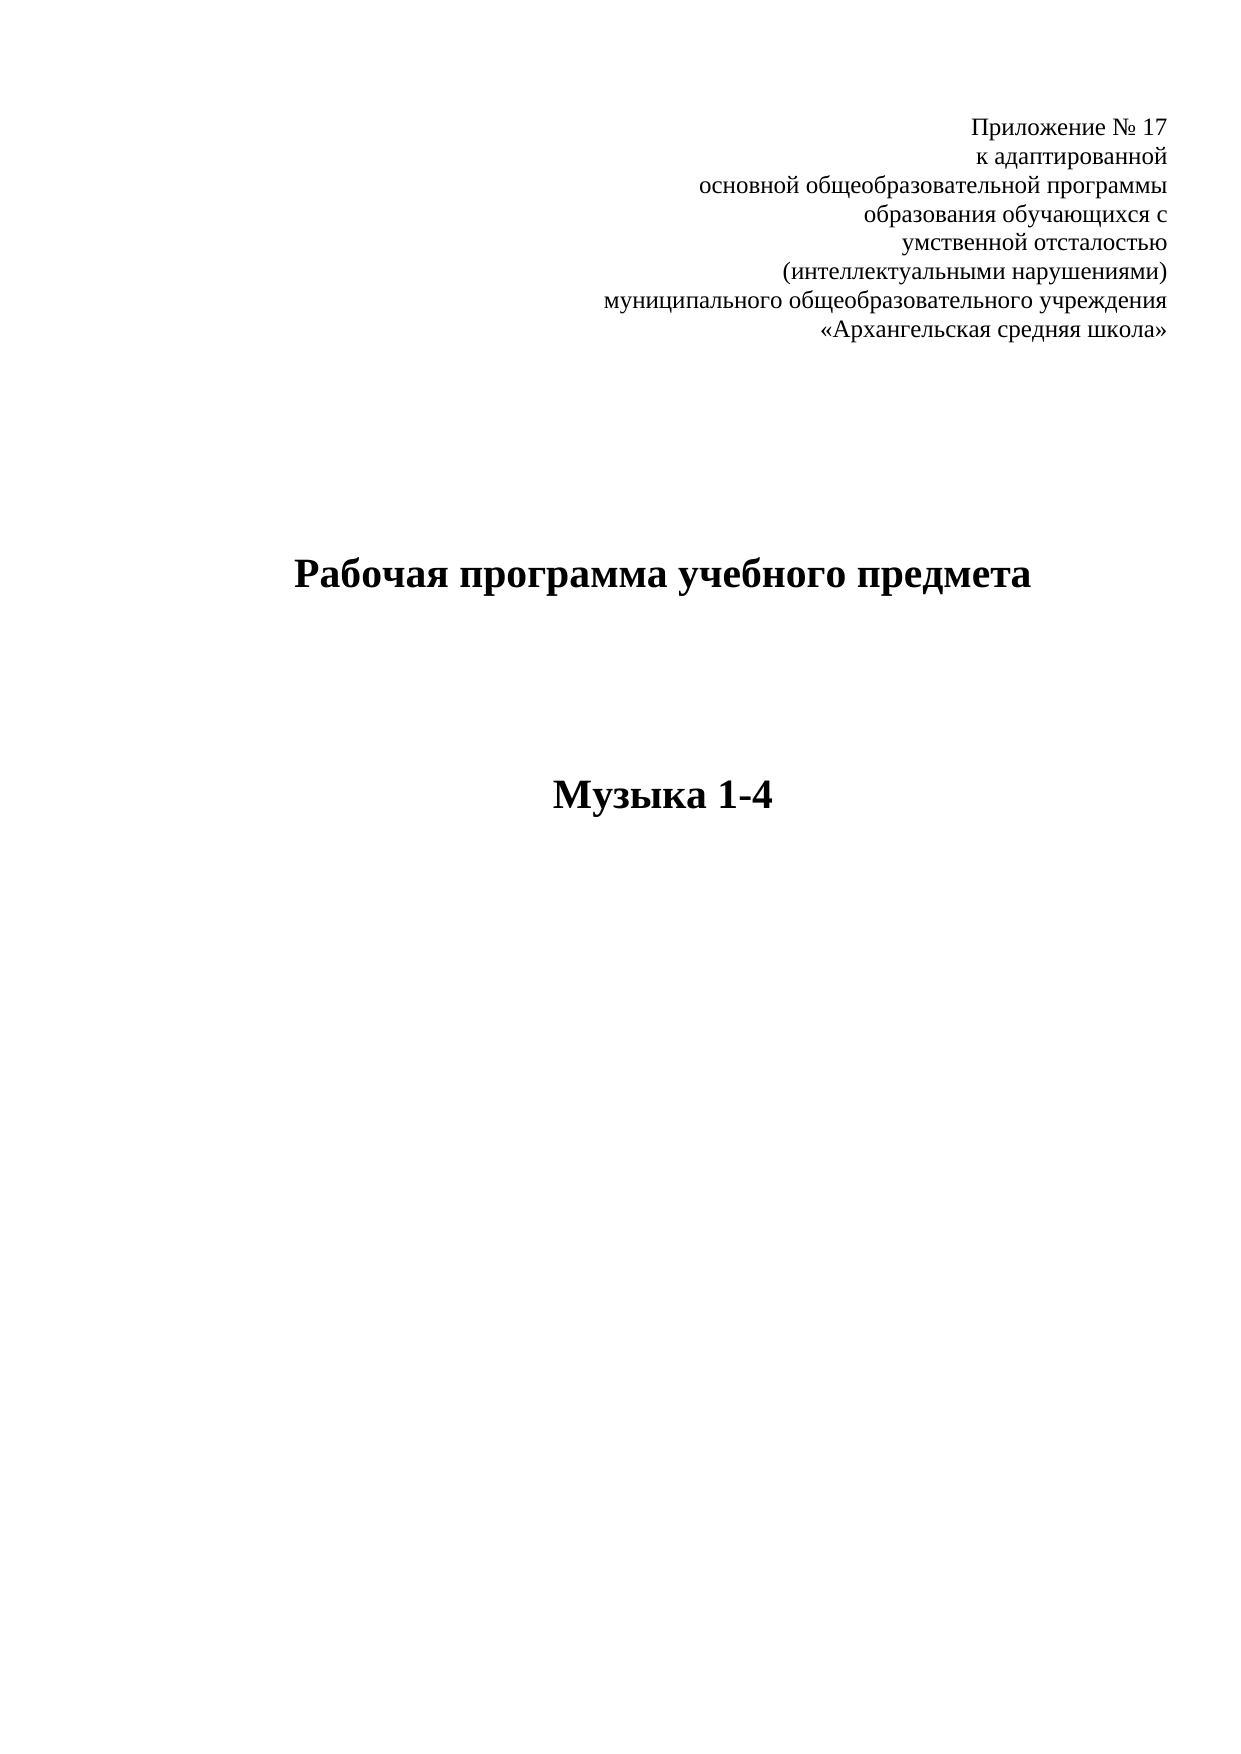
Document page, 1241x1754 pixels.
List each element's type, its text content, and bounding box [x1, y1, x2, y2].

text основной общеобразовательной программы [158, 170, 1167, 199]
text образования обучающихся с [158, 199, 1167, 227]
text Приложение № 17 [158, 112, 1167, 141]
text Рабочая программа учебного предмета [158, 549, 1167, 597]
text умственной отсталостью [158, 227, 1167, 256]
text муниципального общеобразовательного учреждения «Архангельская средняя школа» [158, 285, 1167, 342]
text (интеллектуальными нарушениями) [158, 256, 1167, 285]
text Музыка 1-4 [158, 770, 1167, 818]
text к адаптированной [158, 141, 1167, 170]
